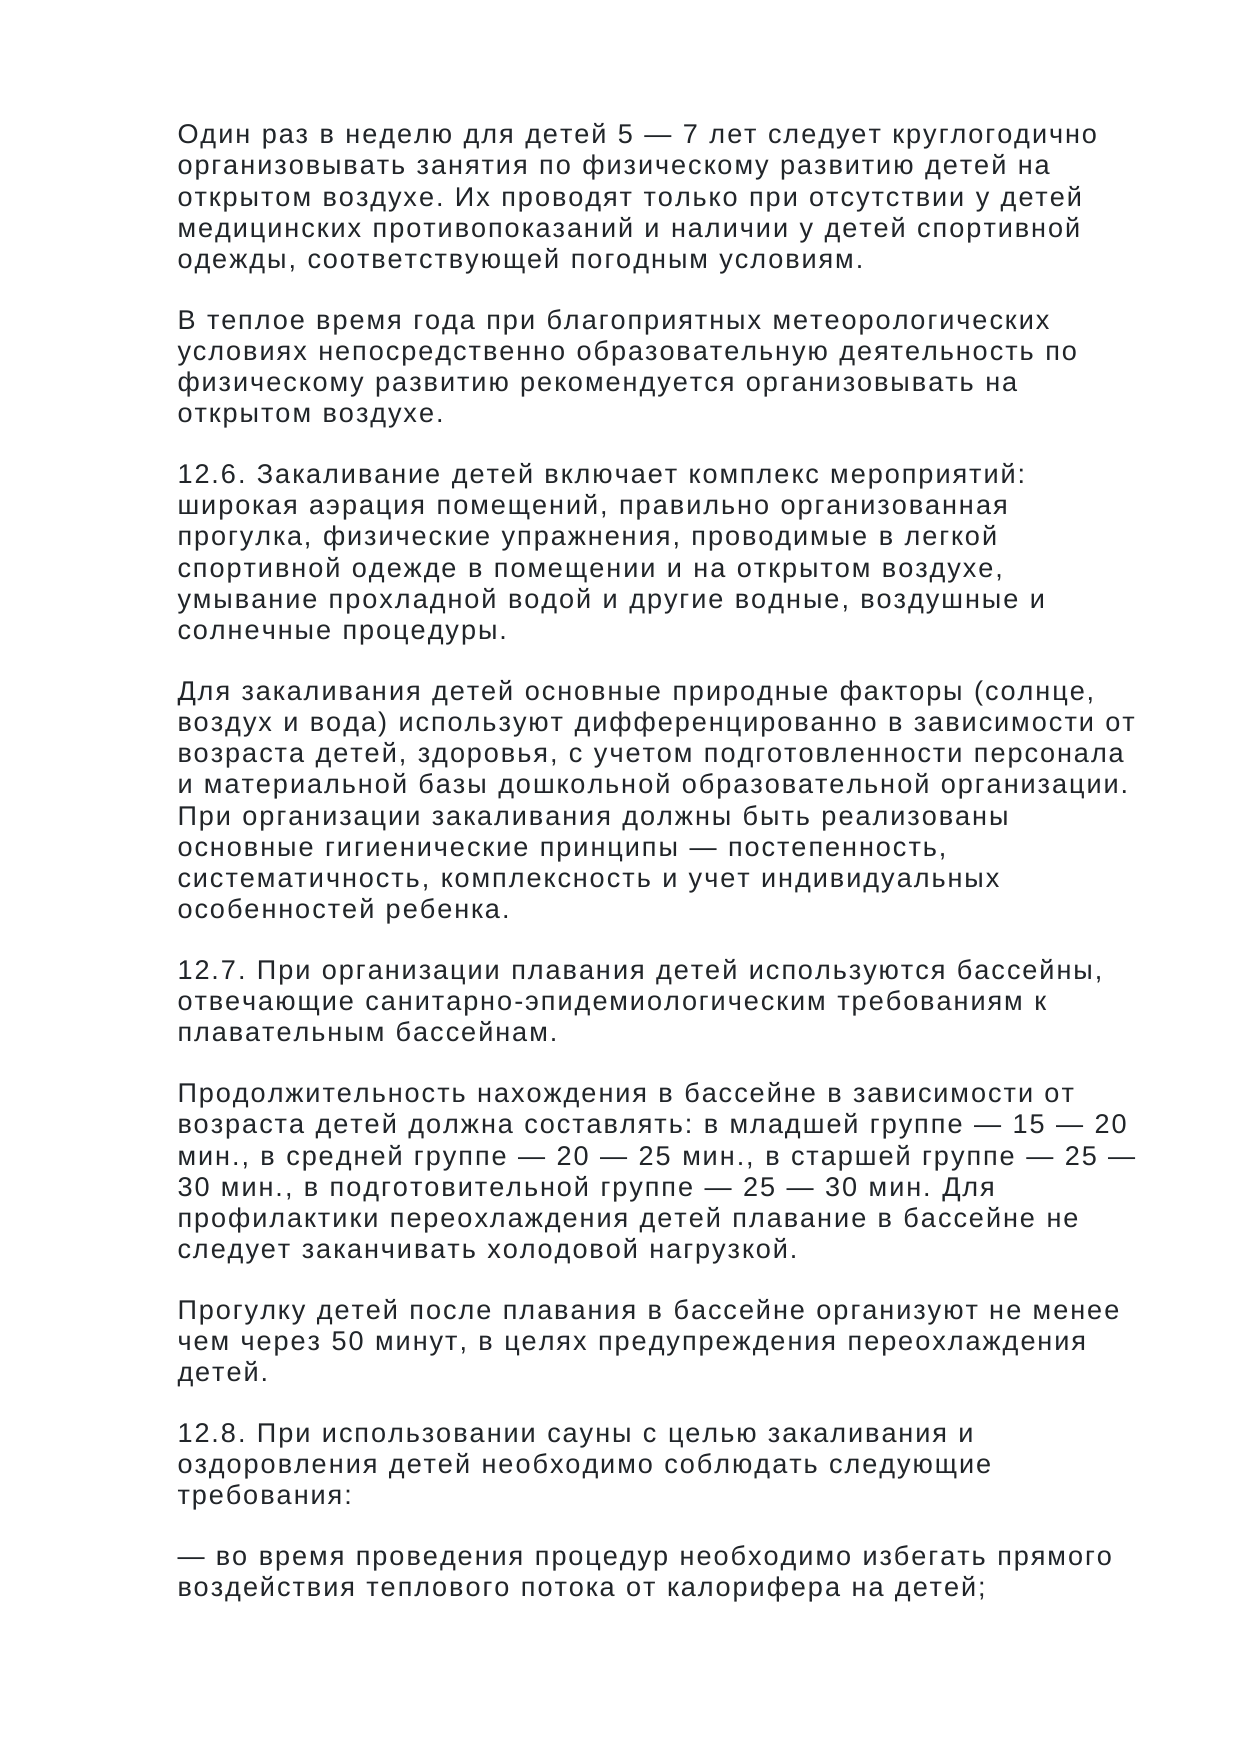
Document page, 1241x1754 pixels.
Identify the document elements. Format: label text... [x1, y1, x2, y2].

text В теплое время года при благоприятных метеорологических условиях непосредственно образовательную деятельность по физическому развитию рекомендуется организовывать на открытом воздухе. [177, 304, 1152, 429]
text Продолжительность нахождения в бассейне в зависимости от возраста детей должна составлять: в младшей группе — 15 — 20 мин., в средней группе — 20 — 25 мин., в старшей группе — 25 — 30 мин., в подготовительной группе — 25 — 30 мин. Для профилактики переохлаждения детей плавание в бассейне не следует заканчивать холодовой нагрузкой. [177, 1077, 1152, 1264]
text 12.8. При использовании сауны с целью закаливания и оздоровления детей необходимо соблюдать следующие требования: [177, 1417, 1152, 1511]
text 12.6. Закаливание детей включает комплекс мероприятий: широкая аэрация помещений, правильно организованная прогулка, физические упражнения, проводимые в легкой спортивной одежде в помещении и на открытом воздухе, умывание прохладной водой и другие водные, воздушные и солнечные процедуры. [177, 458, 1152, 645]
text Прогулку детей после плавания в бассейне организуют не менее чем через 50 минут, в целях предупреждения переохлаждения детей. [177, 1294, 1152, 1387]
text Один раз в неделю для детей 5 — 7 лет следует круглогодично организовывать занятия по физическому развитию детей на открытом воздухе. Их проводят только при отсутствии у детей медицинских противопоказаний и наличии у детей спортивной одежды, соответствующей погодным условиям. [177, 118, 1152, 274]
text 12.7. При организации плавания детей используются бассейны, отвечающие санитарно-эпидемиологическим требованиям к плавательным бассейнам. [177, 954, 1152, 1048]
text — во время проведения процедур необходимо избегать прямого воздействия теплового потока от калорифера на детей; [177, 1540, 1152, 1602]
text Для закаливания детей основные природные факторы (солнце, воздух и вода) используют дифференцированно в зависимости от возраста детей, здоровья, с учетом подготовленности персонала и материальной базы дошкольной образовательной организации. При организации закаливания должны быть реализованы основные гигиенические принципы — постепенность, систематичность, комплексность и учет индивидуальных особенностей ребенка. [177, 675, 1152, 925]
